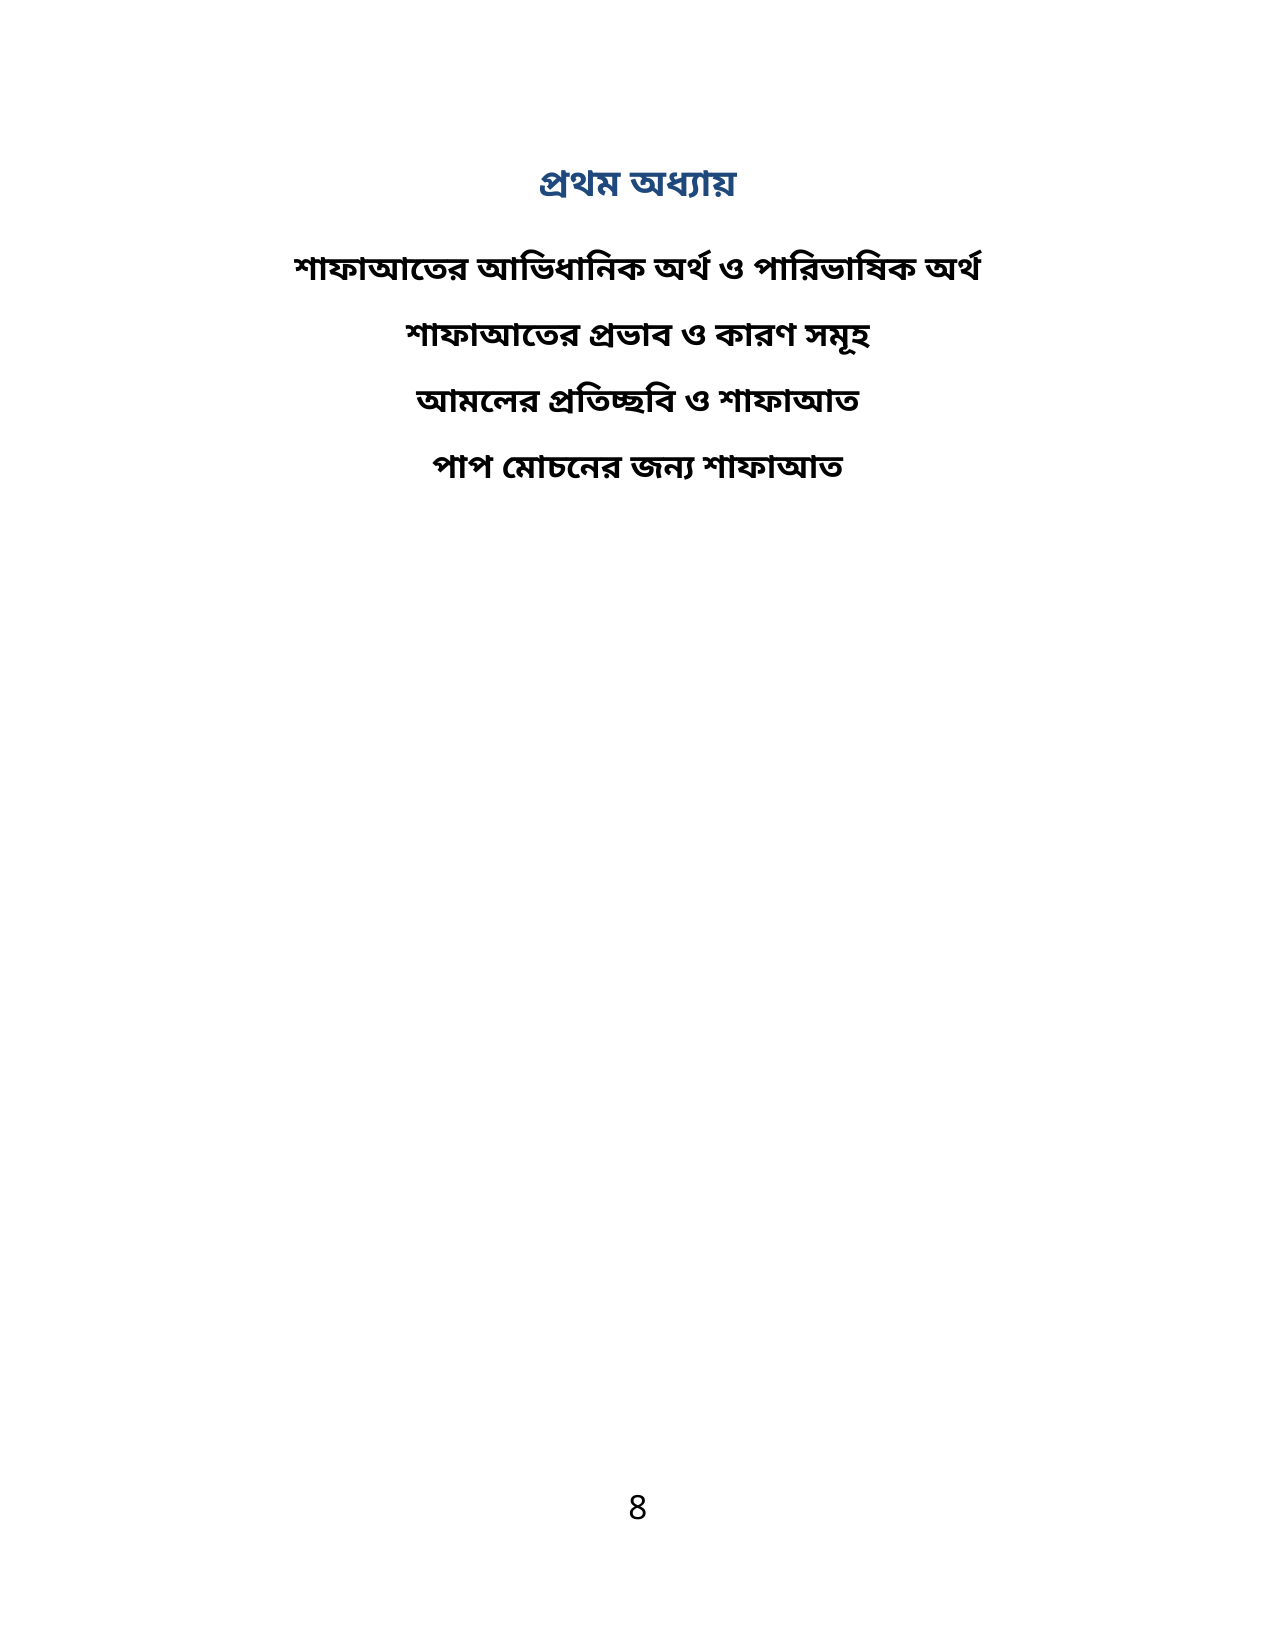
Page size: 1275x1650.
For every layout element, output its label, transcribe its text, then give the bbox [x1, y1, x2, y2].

text শাফাআতের আভিধানিক অর্থ ও পারিভাষিক অর্থ [150, 249, 1125, 294]
text পাপ মোচনের জন্য শাফাআত [150, 448, 1125, 492]
subtitle প্রথম অধ্যায় [150, 162, 1125, 212]
text শাফাআতের প্রভাব ও কারণ সমূহ [150, 316, 1125, 360]
text আমলের প্রতিচ্ছবি ও শাফাআত [150, 382, 1125, 426]
